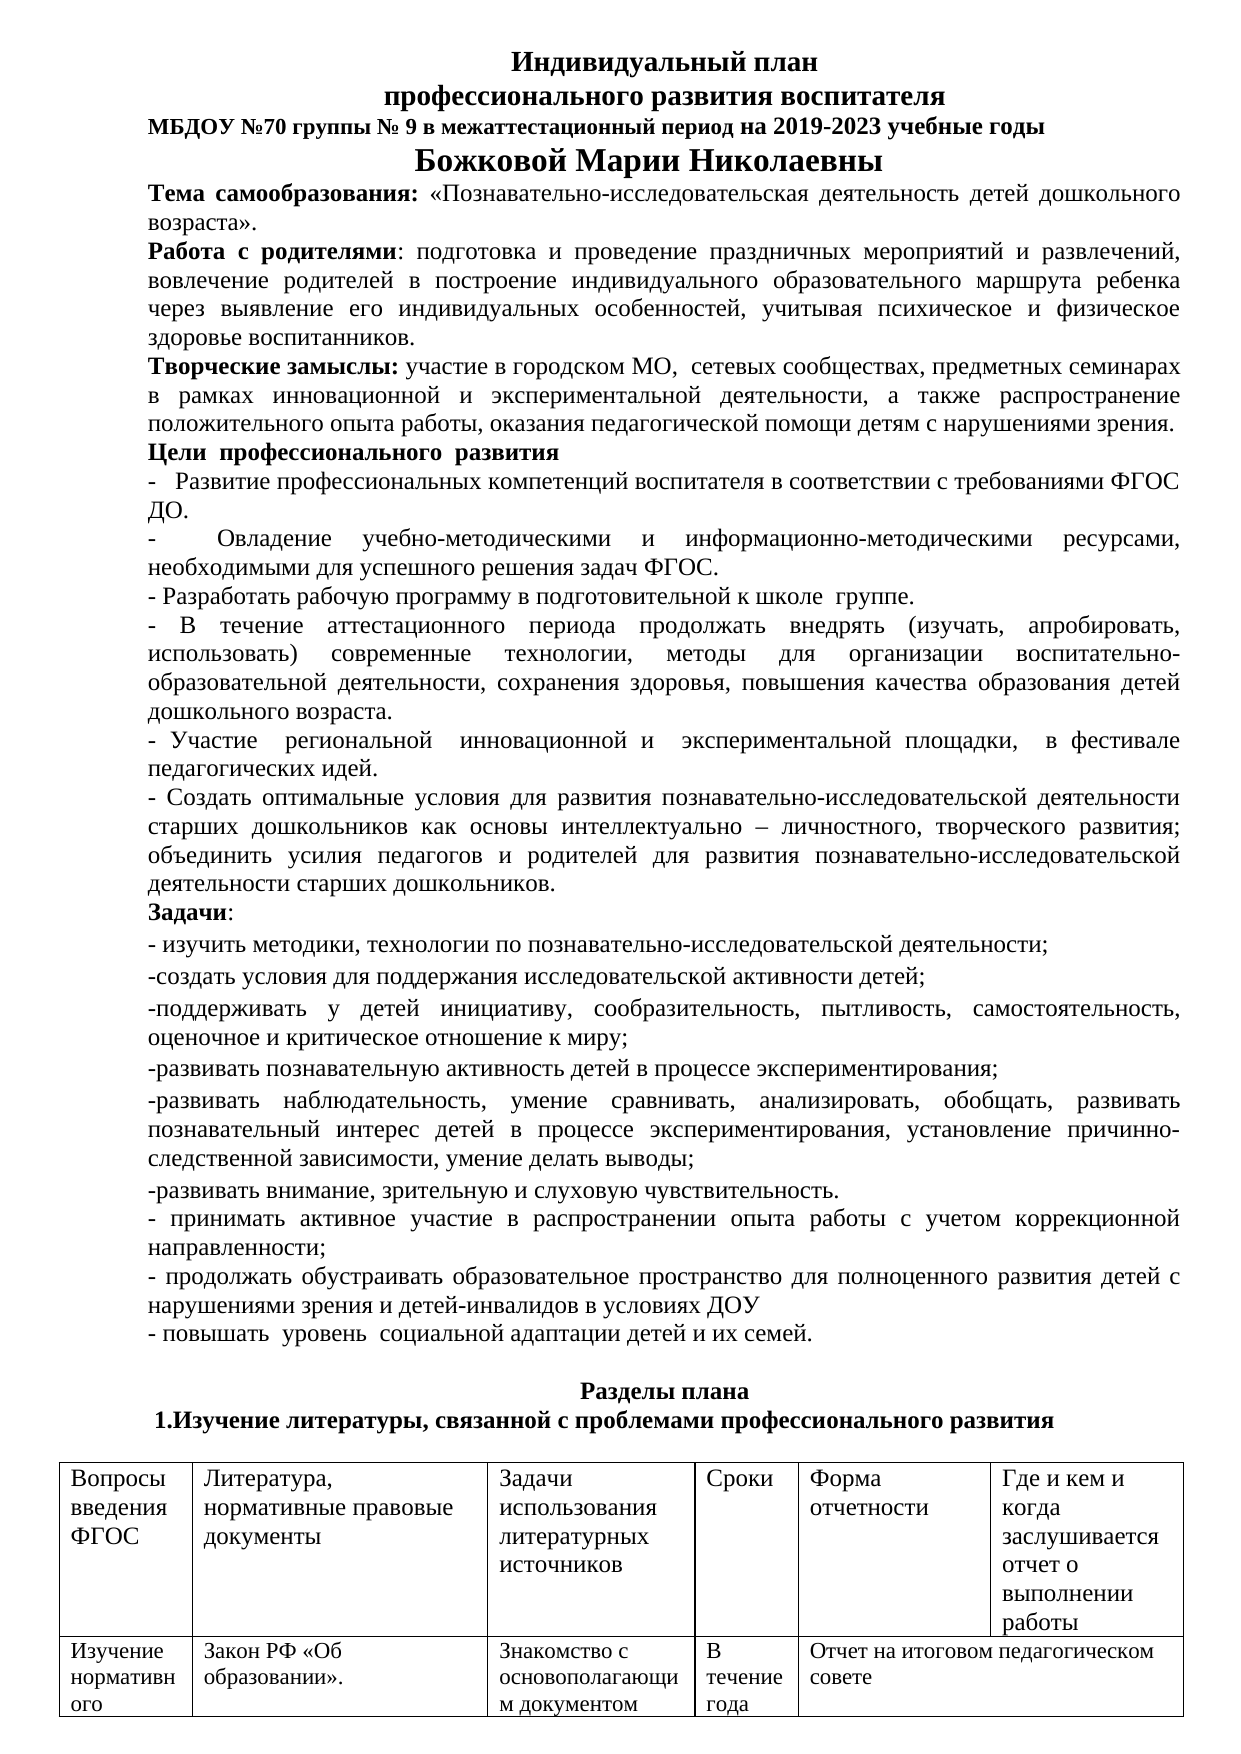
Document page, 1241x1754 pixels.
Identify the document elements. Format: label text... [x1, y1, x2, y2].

text - повышать уровень социальной адаптации детей и их семей. [148, 1318, 1181, 1347]
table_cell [488, 1637, 694, 1716]
text Цели профессионального развития [148, 437, 1181, 466]
text Божковой Марии Николаевны [148, 140, 1181, 178]
text -создать условия для поддержания исследовательской активности детей; [148, 961, 1181, 990]
text Задачи: [148, 897, 1181, 926]
text Тема самообразования: «Познавательно-исследовательская деятельность детей дошкольного возраста». [148, 178, 1181, 236]
text -поддерживать у детей инициативу, сообразительность, пытливость, самостоятельность, оценочное и критическое отношение к миру; [148, 993, 1181, 1050]
text - изучить методики, технологии по познавательно-исследовательской деятельности; [148, 929, 1181, 958]
text Работа с родителями: подготовка и проведение праздничных мероприятий и развлечений, вовлечение родителей в построение индивидуального образовательного маршрута ребенка через выявление его индивидуальных особенностей, учитывая психическое и физическое здоровье воспитанников. [148, 236, 1181, 351]
text - Создать оптимальные условия для развития познавательно-исследовательской деятельности старших дошкольников как основы интеллектуально – личностного, творческого развития; объединить усилия педагогов и родителей для развития познавательно-исследовательской деятельности старших дошкольников. [148, 782, 1181, 897]
text Творческие замыслы: участие в городском МО, сетевых сообществах, предметных семинарах в рамках инновационной и экспериментальной деятельности, а также распространение положительного опыта работы, оказания педагогической помощи детям с нарушениями зрения. [148, 351, 1181, 437]
text - принимать активное участие в распространении опыта работы с учетом коррекционной направленности; [148, 1203, 1181, 1261]
text - Овладение учебно-методическими и информационно-методическими ресурсами, необходимыми для успешного решения задач ФГОС. [148, 523, 1181, 581]
text МБДОУ №70 группы № 9 в межаттестационный период на 2019-2023 учебные годы [148, 111, 1181, 140]
text - Развитие профессиональных компетенций воспитателя в соответствии с требованиями ФГОС ДО. [148, 466, 1181, 523]
table_header Сроки [696, 1463, 798, 1636]
table_header Вопросы введения ФГОС [60, 1463, 192, 1636]
table_cell В течение года [696, 1637, 798, 1716]
text профессионального развития воспитателя [148, 78, 1181, 111]
text -развивать познавательную активность детей в процессе экспериментирования; [148, 1053, 1181, 1082]
text -развивать внимание, зрительную и слуховую чувствительность. [148, 1175, 1181, 1203]
text Индивидуальный план [148, 44, 1181, 78]
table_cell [799, 1637, 1183, 1716]
text - продолжать обустраивать образовательное пространство для полноценного развития детей с нарушениями зрения и детей-инвалидов в условиях ДОУ [148, 1261, 1181, 1318]
text 1.Изучение литературы, связанной с проблемами профессионального развития [148, 1405, 1181, 1433]
text - Участие региональной инновационной и экспериментальной площадки, в фестивале педагогических идей. [148, 725, 1181, 782]
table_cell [60, 1637, 192, 1716]
text - Разработать рабочую программу в подготовительной к школе группе. [148, 581, 1181, 610]
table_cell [193, 1637, 487, 1716]
table_header Форма отчетности [799, 1463, 990, 1636]
text -развивать наблюдательность, умение сравнивать, анализировать, обобщать, развивать познавательный интерес детей в процессе экспериментирования, установление причинно-следственной зависимости, умение делать выводы; [148, 1085, 1181, 1172]
table_header Задачи использования литературных источников [488, 1463, 694, 1636]
text - В течение аттестационного периода продолжать внедрять (изучать, апробировать, использовать) современные технологии, методы для организации воспитательно-образовательной деятельности, сохранения здоровья, повышения качества образования детей дошкольного возраста. [148, 610, 1181, 725]
text Разделы плана [148, 1376, 1181, 1405]
table_header Литература, нормативные правовые документы [193, 1463, 487, 1636]
table_header Где и кем и когда заслушивается отчет о выполнении работы [991, 1463, 1183, 1636]
